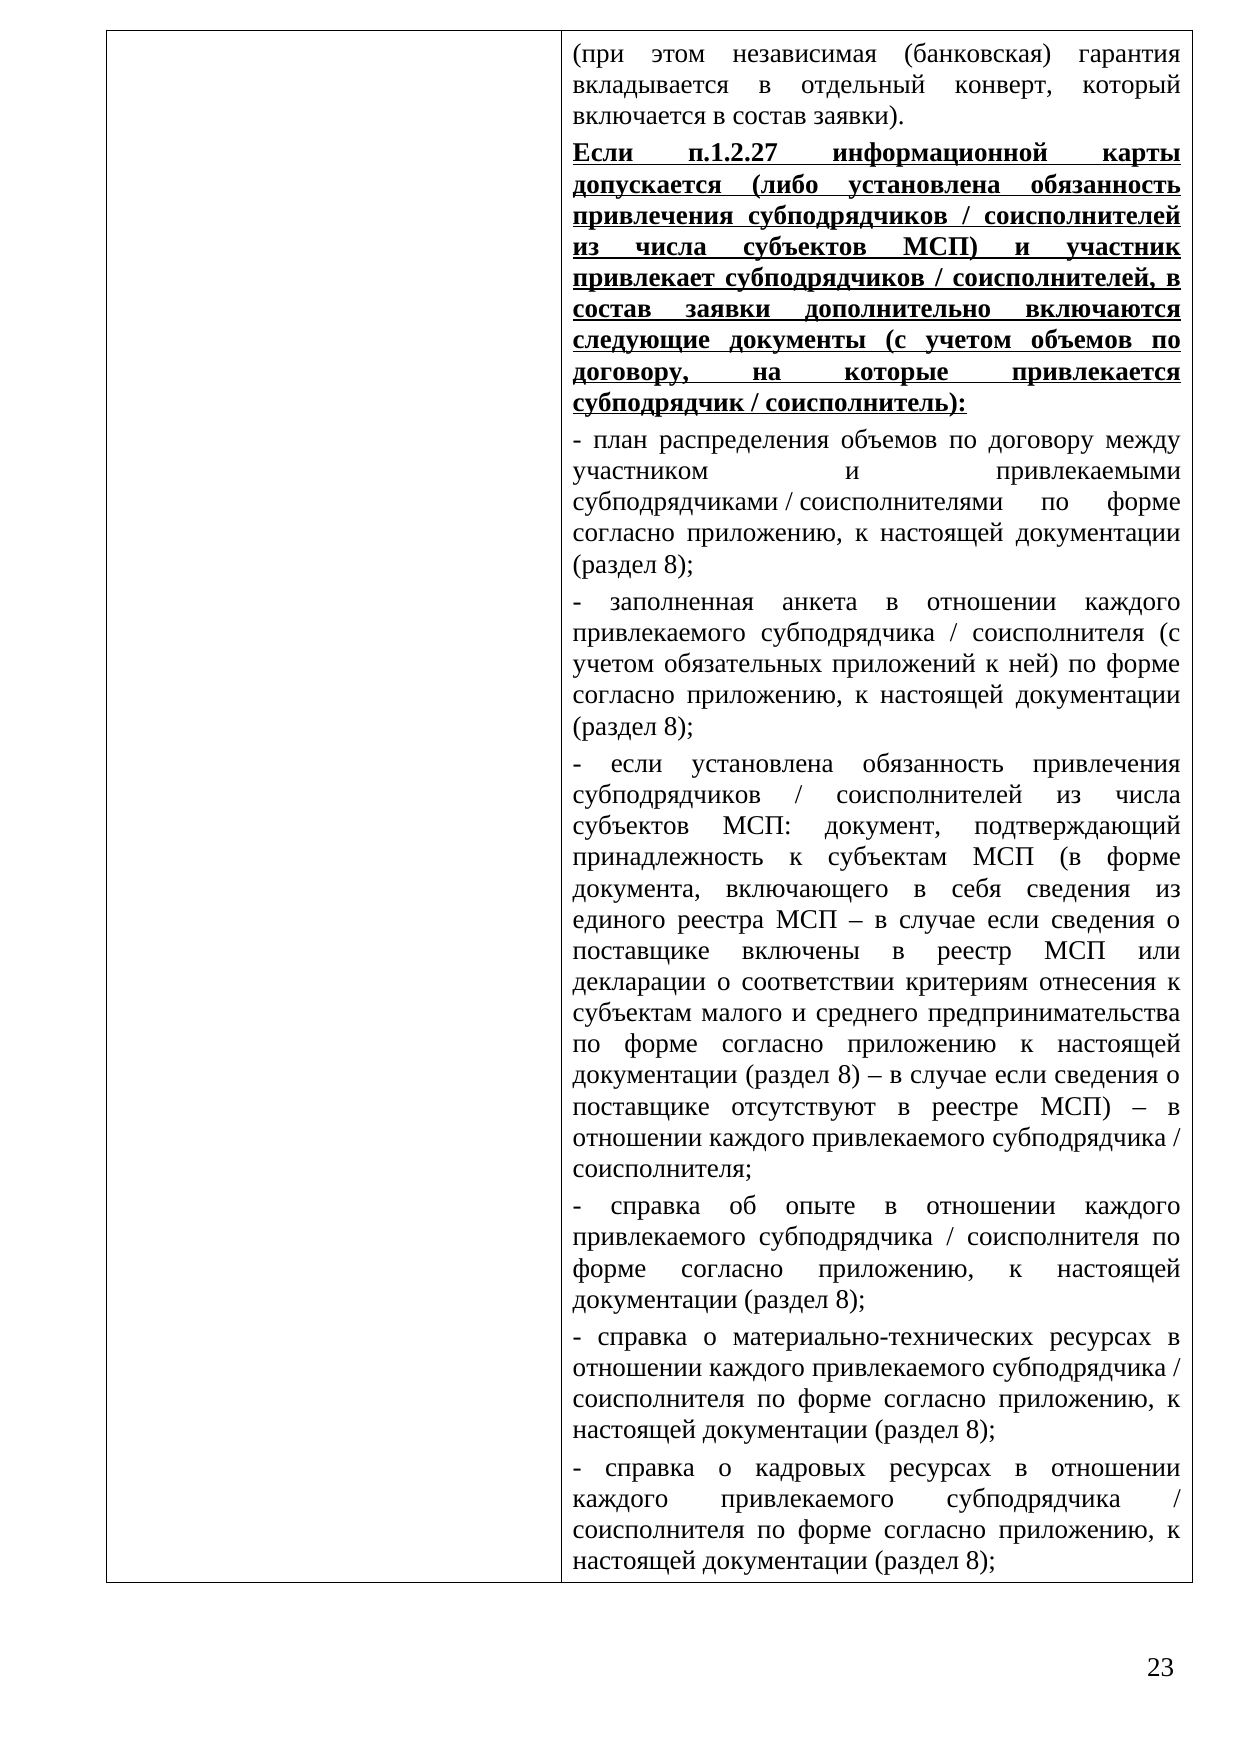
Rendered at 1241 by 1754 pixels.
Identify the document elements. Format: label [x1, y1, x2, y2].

table_cell [562, 31, 1192, 1582]
table_cell [107, 31, 561, 1582]
